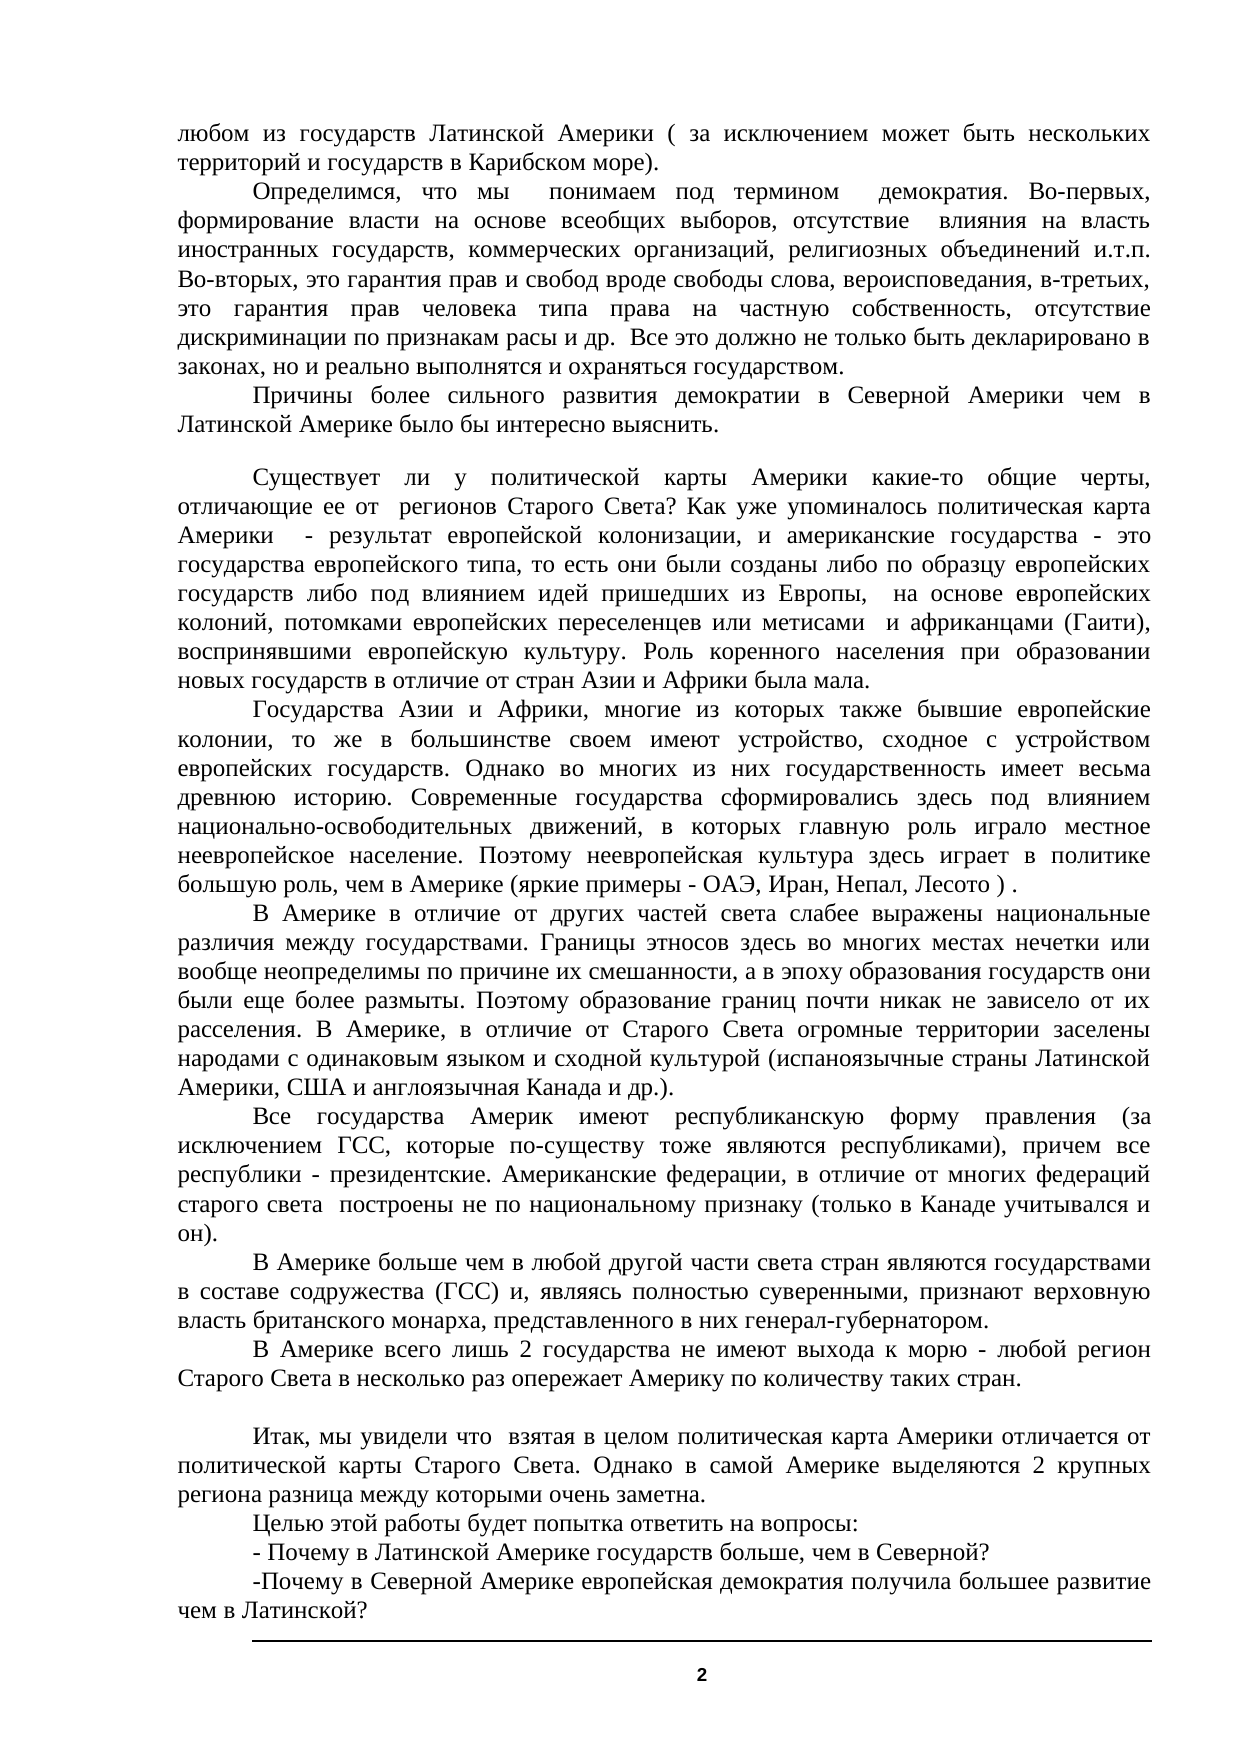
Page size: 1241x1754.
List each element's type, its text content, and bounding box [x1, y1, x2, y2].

text В Америке всего лишь 2 государства не имеют выхода к морю - любой регион Старого Света в несколько раз опережает Америку по количеству таких стран. [177, 1334, 1152, 1392]
text Целью этой работы будет попытка ответить на вопросы: [177, 1508, 1152, 1537]
text В Америке больше чем в любой другой части света стран являются государствами в составе содружества (ГСС) и, являясь полностью суверенными, признают верховную власть британского монарха, представленного в них генерал-губернатором. [177, 1247, 1152, 1334]
text Определимся, что мы понимаем под термином демократия. Во-первых, формирование власти на основе всеобщих выборов, отсутствие влияния на власть иностранных государств, коммерческих организаций, религиозных объединений и.т.п. Во-вторых, это гарантия прав и свобод вроде свободы слова, вероисповедания, в-третьих, это гарантия прав человека типа права на частную собственность, отсутствие дискриминации по признакам расы и др. Все это должно не только быть декларировано в законах, но и реально выполнятся и охраняться государством. [177, 176, 1152, 380]
text В Америке в отличие от других частей света слабее выражены национальные различия между государствами. Границы этносов здесь во многих местах нечетки или вообще неопределимы по причине их смешанности, а в эпоху образования государств они были еще более размыты. Поэтому образование границ почти никак не зависело от их расселения. В Америке, в отличие от Старого Света огромные территории заселены народами с одинаковым языком и сходной культурой (испаноязычные страны Латинской Америки, США и англоязычная Канада и др.). [177, 898, 1152, 1101]
text -Почему в Северной Америке европейская демократия получила большее развитие чем в Латинской? [177, 1566, 1152, 1624]
text Государства Азии и Африки, многие из которых также бывшие европейские колонии, то же в большинстве своем имеют устройство, сходное с устройством европейских государств. Однако во многих из них государственность имеет весьма древнюю историю. Современные государства сформировались здесь под влиянием национально-освободительных движений, в которых главную роль играло местное неевропейское население. Поэтому неевропейская культура здесь играет в политике большую роль, чем в Америке (яркие примеры - ОАЭ, Иран, Непал, Лесото ) . [177, 694, 1152, 898]
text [177, 118, 1152, 176]
text Существует ли у политической карты Америки какие-то общие черты, отличающие ее от регионов Старого Света? Как уже упоминалось политическая карта Америки - результат европейской колонизации, и американские государства - это государства европейского типа, то есть они были созданы либо по образцу европейских государств либо под влиянием идей пришедших из Европы, на основе европейских колоний, потомками европейских переселенцев или метисами и африканцами (Гаити), воспринявшими европейскую культуру. Роль коренного населения при образовании новых государств в отличие от стран Азии и Африки была мала. [177, 462, 1152, 694]
text Все государства Америк имеют республиканскую форму правления (за исключением ГСС, которые по-существу тоже являются республиками), причем все республики - президентские. Американские федерации, в отличие от многих федераций старого света построены не по национальному признаку (только в Канаде учитывался и он). [177, 1101, 1152, 1247]
text Причины более сильного развития демократии в Северной Америки чем в Латинской Америке было бы интересно выяснить. [177, 380, 1152, 438]
text - Почему в Латинской Америке государств больше, чем в Северной? [177, 1537, 1152, 1566]
text Итак, мы увидели что взятая в целом политическая карта Америки отличается от политической карты Старого Света. Однако в самой Америке выделяются 2 крупных региона разница между которыми очень заметна. [177, 1421, 1152, 1508]
